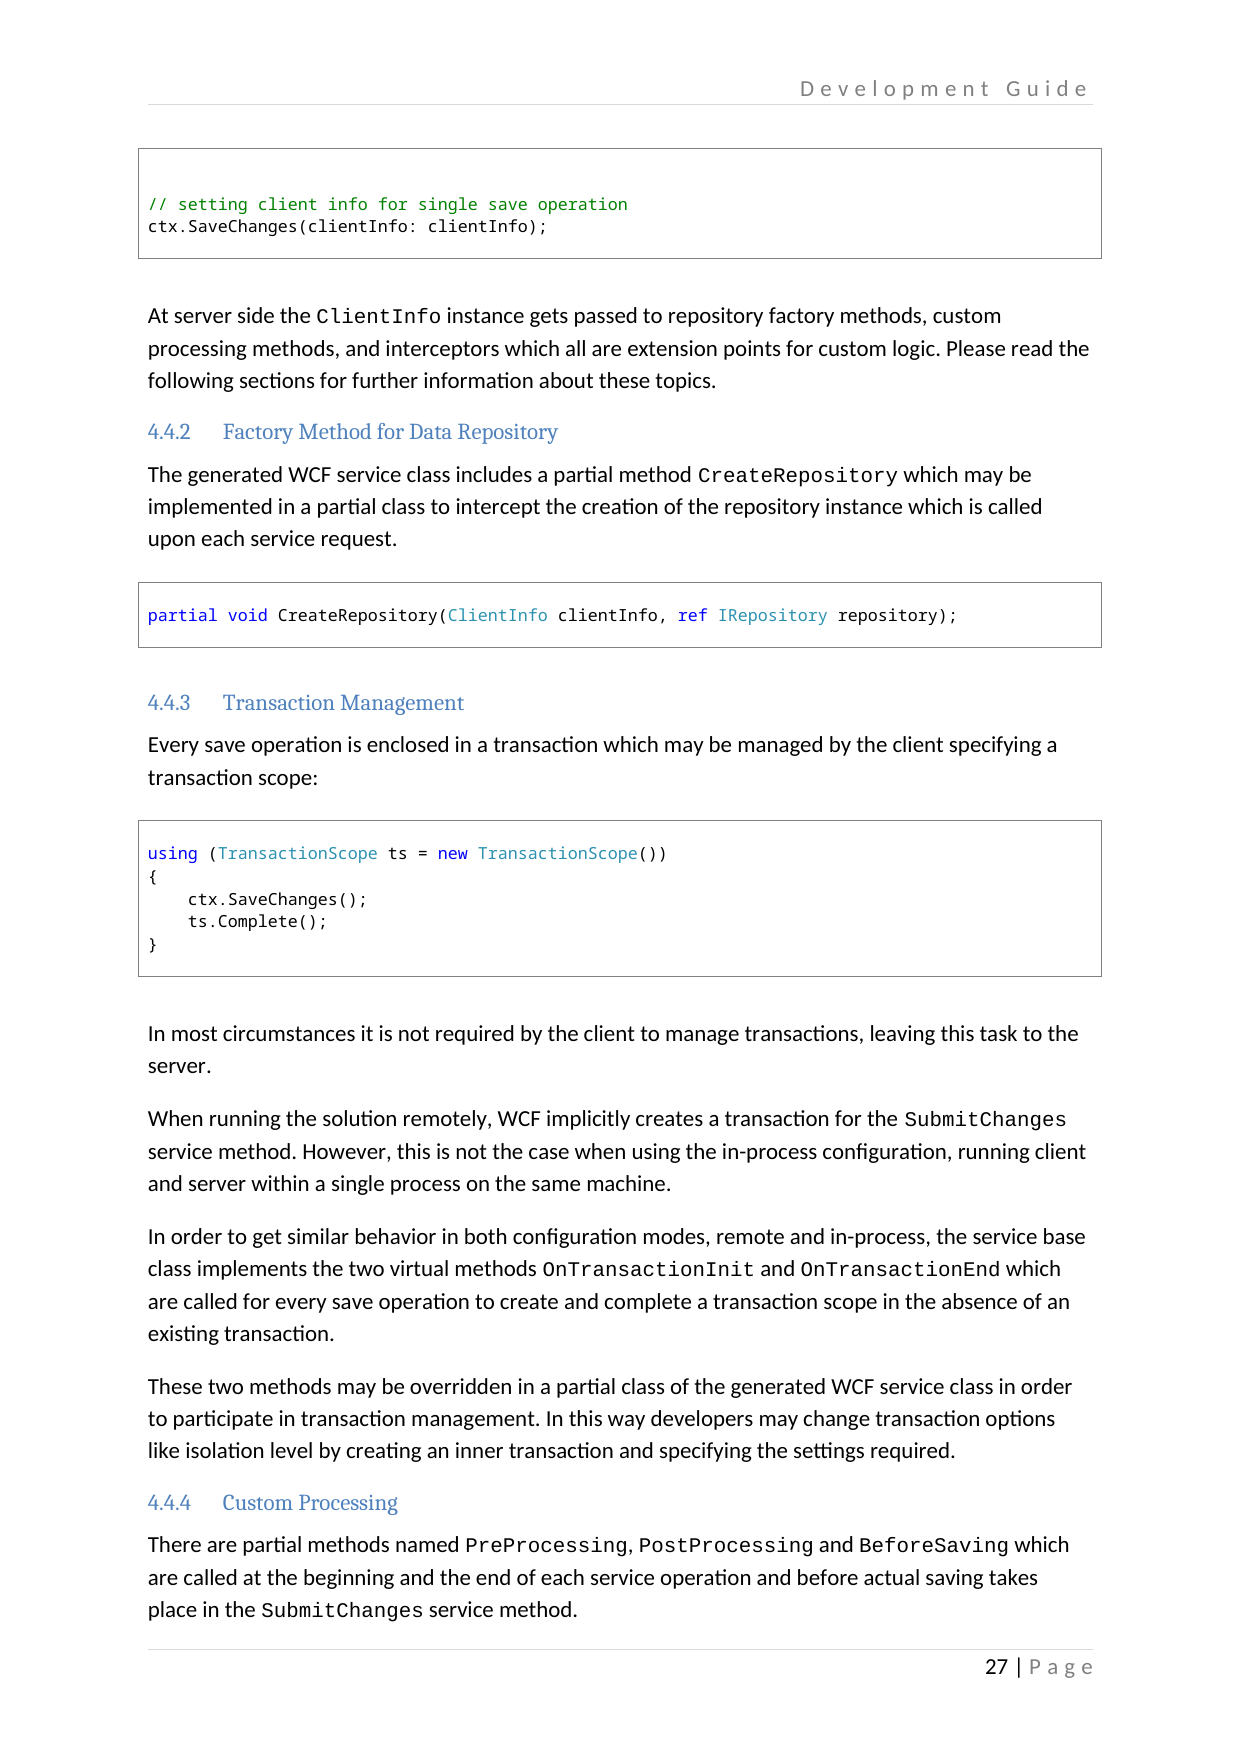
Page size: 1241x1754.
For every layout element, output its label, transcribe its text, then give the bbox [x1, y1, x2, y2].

text The generated WCF service class includes a partial method CreateRepository which may be implemented in a partial class to intercept the creation of the repository instance which is called upon each service request. [148, 460, 1093, 553]
text When running the solution remotely, WCF implicitly creates a transaction for the SubmitChanges service method. However, this is not the case when using the in-process configuration, running client and server within a single process on the same machine. [148, 1104, 1093, 1197]
text using (TransactionScope ts = new TransactionScope()) { ctx.SaveChanges(); ts.Complete(); } [139, 821, 1101, 976]
text Every save operation is enclosed in a transaction which may be managed by the client specifying a transaction scope: [148, 731, 1093, 791]
text In order to get similar behavior in both configuration modes, remote and in-process, the service base class implements the two virtual methods OnTransactionInit and OnTransactionEnd which are called for every save operation to create and complete a transaction scope in the absence of an existing transaction. [148, 1222, 1093, 1347]
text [139, 149, 1101, 258]
text These two methods may be overridden in a partial class of the generated WCF service class in order to participate in transaction management. In this way developers may change transaction options like isolation level by creating an inner transaction and specifying the settings required. [148, 1372, 1093, 1464]
text At server side the ClientInfo instance gets passed to repository factory methods, custom processing methods, and interceptors which all are extension points for custom logic. Please read the following sections for further information about these topics. [148, 301, 1093, 394]
text partial void CreateRepository(ClientInfo clientInfo, ref IRepository repository); [139, 583, 1101, 647]
subtitle Transaction Management [148, 690, 1093, 716]
subtitle Custom Processing [148, 1489, 1093, 1516]
text There are partial methods named PreProcessing, PostProcessing and BeforeSaving which are called at the beginning and the end of each service operation and before actual saving takes place in the SubmitChanges service method. [148, 1530, 1093, 1623]
text In most circumstances it is not required by the client to manage transactions, leaving this task to the server. [148, 1019, 1093, 1079]
subtitle Factory Method for Data Repository [148, 419, 1093, 445]
